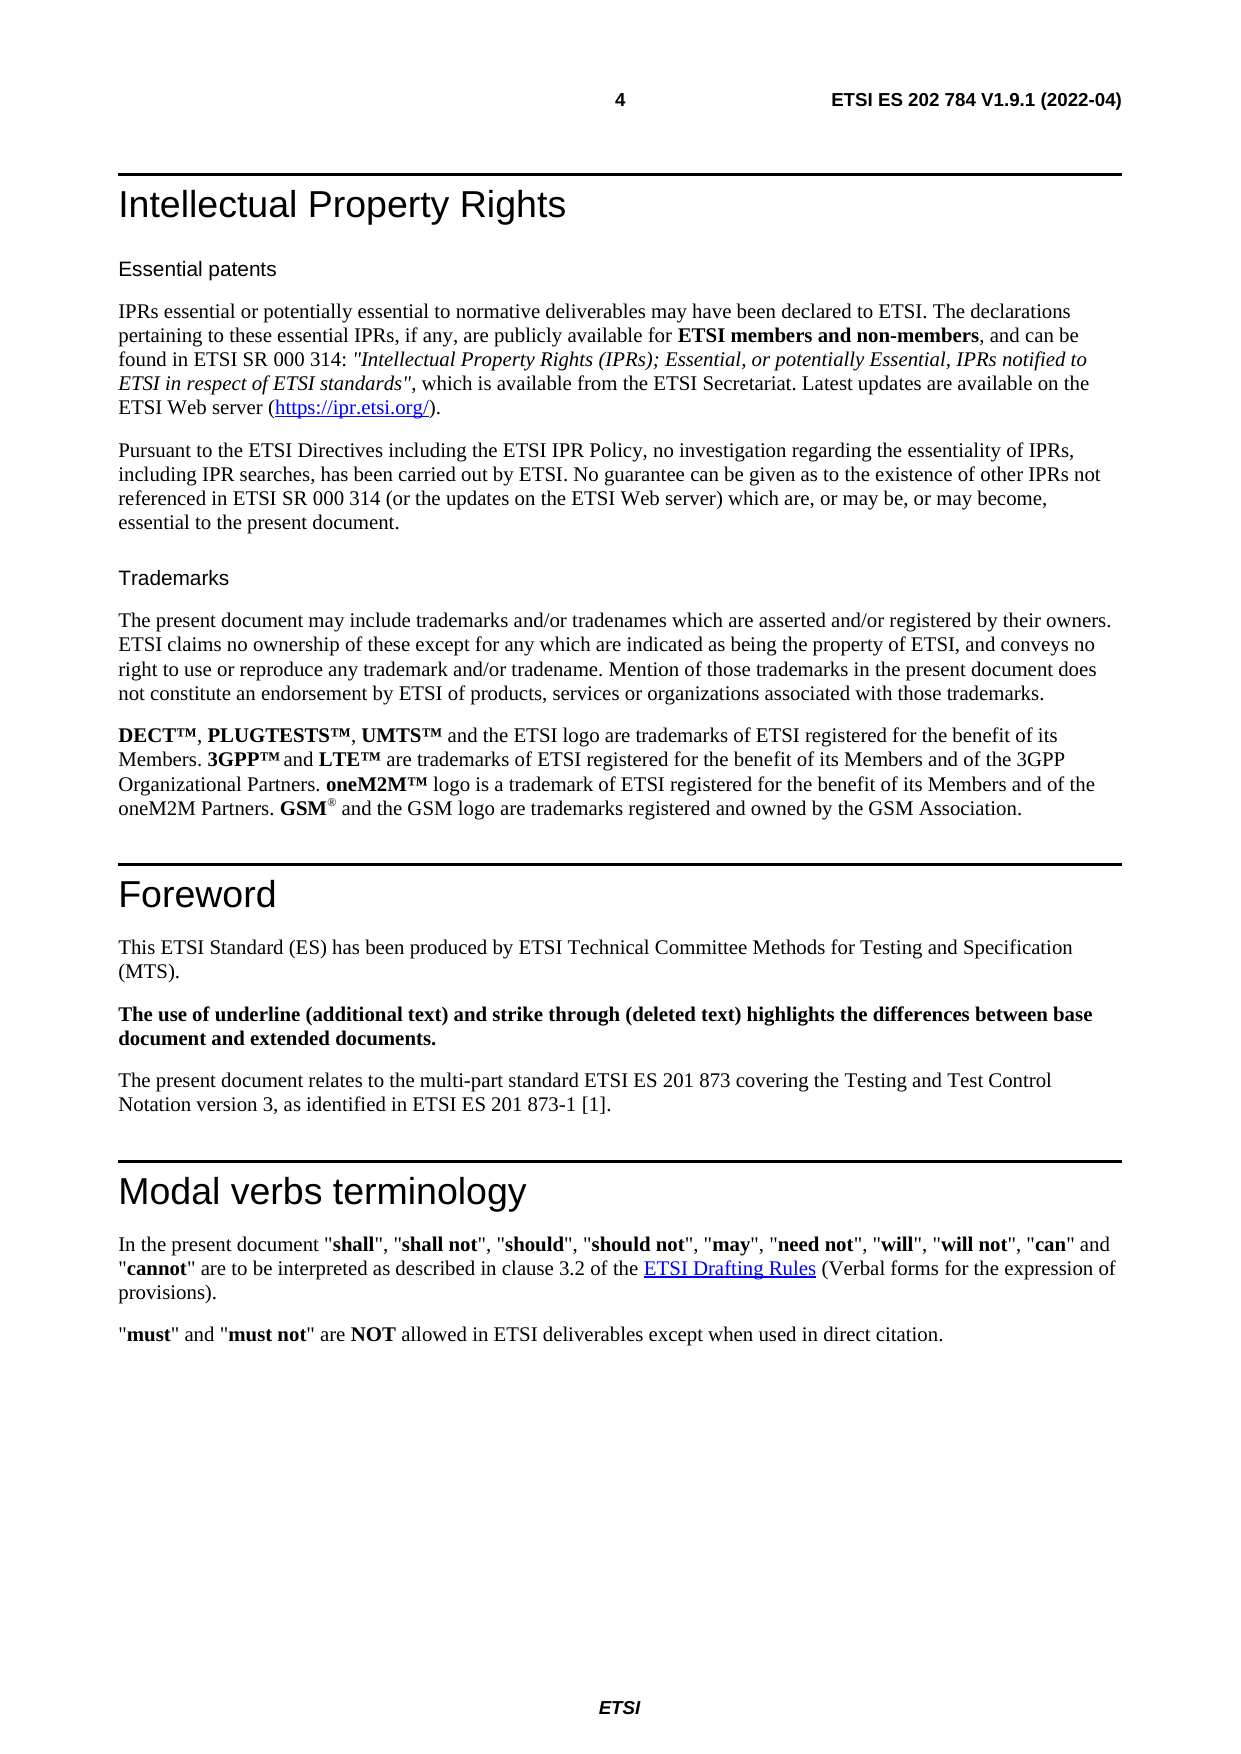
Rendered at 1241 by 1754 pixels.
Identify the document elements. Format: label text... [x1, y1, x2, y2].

text The use of underline (additional text) and strike through (deleted text) highlights the differences between base document and extended documents. [118, 1001, 1122, 1049]
text Trademarks [118, 566, 1122, 589]
text Pursuant to the ETSI Directives including the ETSI IPR Policy, no investigation regarding the essentiality of IPRs, including IPR searches, has been carried out by ETSI. No guarantee can be given as to the existence of other IPRs not referenced in ETSI SR 000 314 (or the updates on the ETSI Web server) which are, or may be, or may become, essential to the present document. [118, 438, 1122, 534]
subtitle Intellectual Property Rights [118, 176, 1122, 225]
text This ETSI Standard (ES) has been produced by ETSI Technical Committee Methods for Testing and Specification (MTS). [118, 934, 1122, 983]
text The present document relates to the multi-part standard ETSI ES 201 873 covering the Testing and Test Control Notation version 3, as identified in ETSI ES 201 873-1 [1]. [118, 1068, 1122, 1116]
text "must" and "must not" are NOT allowed in ETSI deliverables except when used in direct citation. [118, 1322, 1122, 1346]
text DECT™, PLUGTESTS™, UMTS™ and the ETSI logo are trademarks of ETSI registered for the benefit of its Members. 3GPP™ and LTE™ are trademarks of ETSI registered for the benefit of its Members and of the 3GPP Organizational Partners. oneM2M™ logo is a trademark of ETSI registered for the benefit of its Members and of the oneM2M Partners. GSM® and the GSM logo are trademarks registered and owned by the GSM Association. [118, 723, 1122, 819]
text In the present document "shall", "shall not", "should", "should not", "may", "need not", "will", "will not", "can" and "cannot" are to be interpreted as described in clause 3.2 of the ETSI Drafting Rules (Verbal forms for the expression of provisions). [118, 1231, 1122, 1304]
text Essential patents [118, 256, 1122, 280]
subtitle Foreword [118, 866, 1122, 916]
subtitle Modal verbs terminology [118, 1163, 1122, 1213]
text IPRs essential or potentially essential to normative deliverables may have been declared to ETSI. The declarations pertaining to these essential IPRs, if any, are publicly available for ETSI members and non-members, and can be found in ETSI SR 000 314: "Intellectual Property Rights (IPRs); Essential, or potentially Essential, IPRs notified to ETSI in respect of ETSI standards", which is available from the ETSI Secretariat. Latest updates are available on the ETSI Web server (https://ipr.etsi.org/). [118, 299, 1122, 419]
text The present document may include trademarks and/or tradenames which are asserted and/or registered by their owners. ETSI claims no ownership of these except for any which are indicated as being the property of ETSI, and conveys no right to use or reproduce any trademark and/or tradename. Mention of those trademarks in the present document does not constitute an endorsement by ETSI of products, services or organizations associated with those trademarks. [118, 608, 1122, 704]
